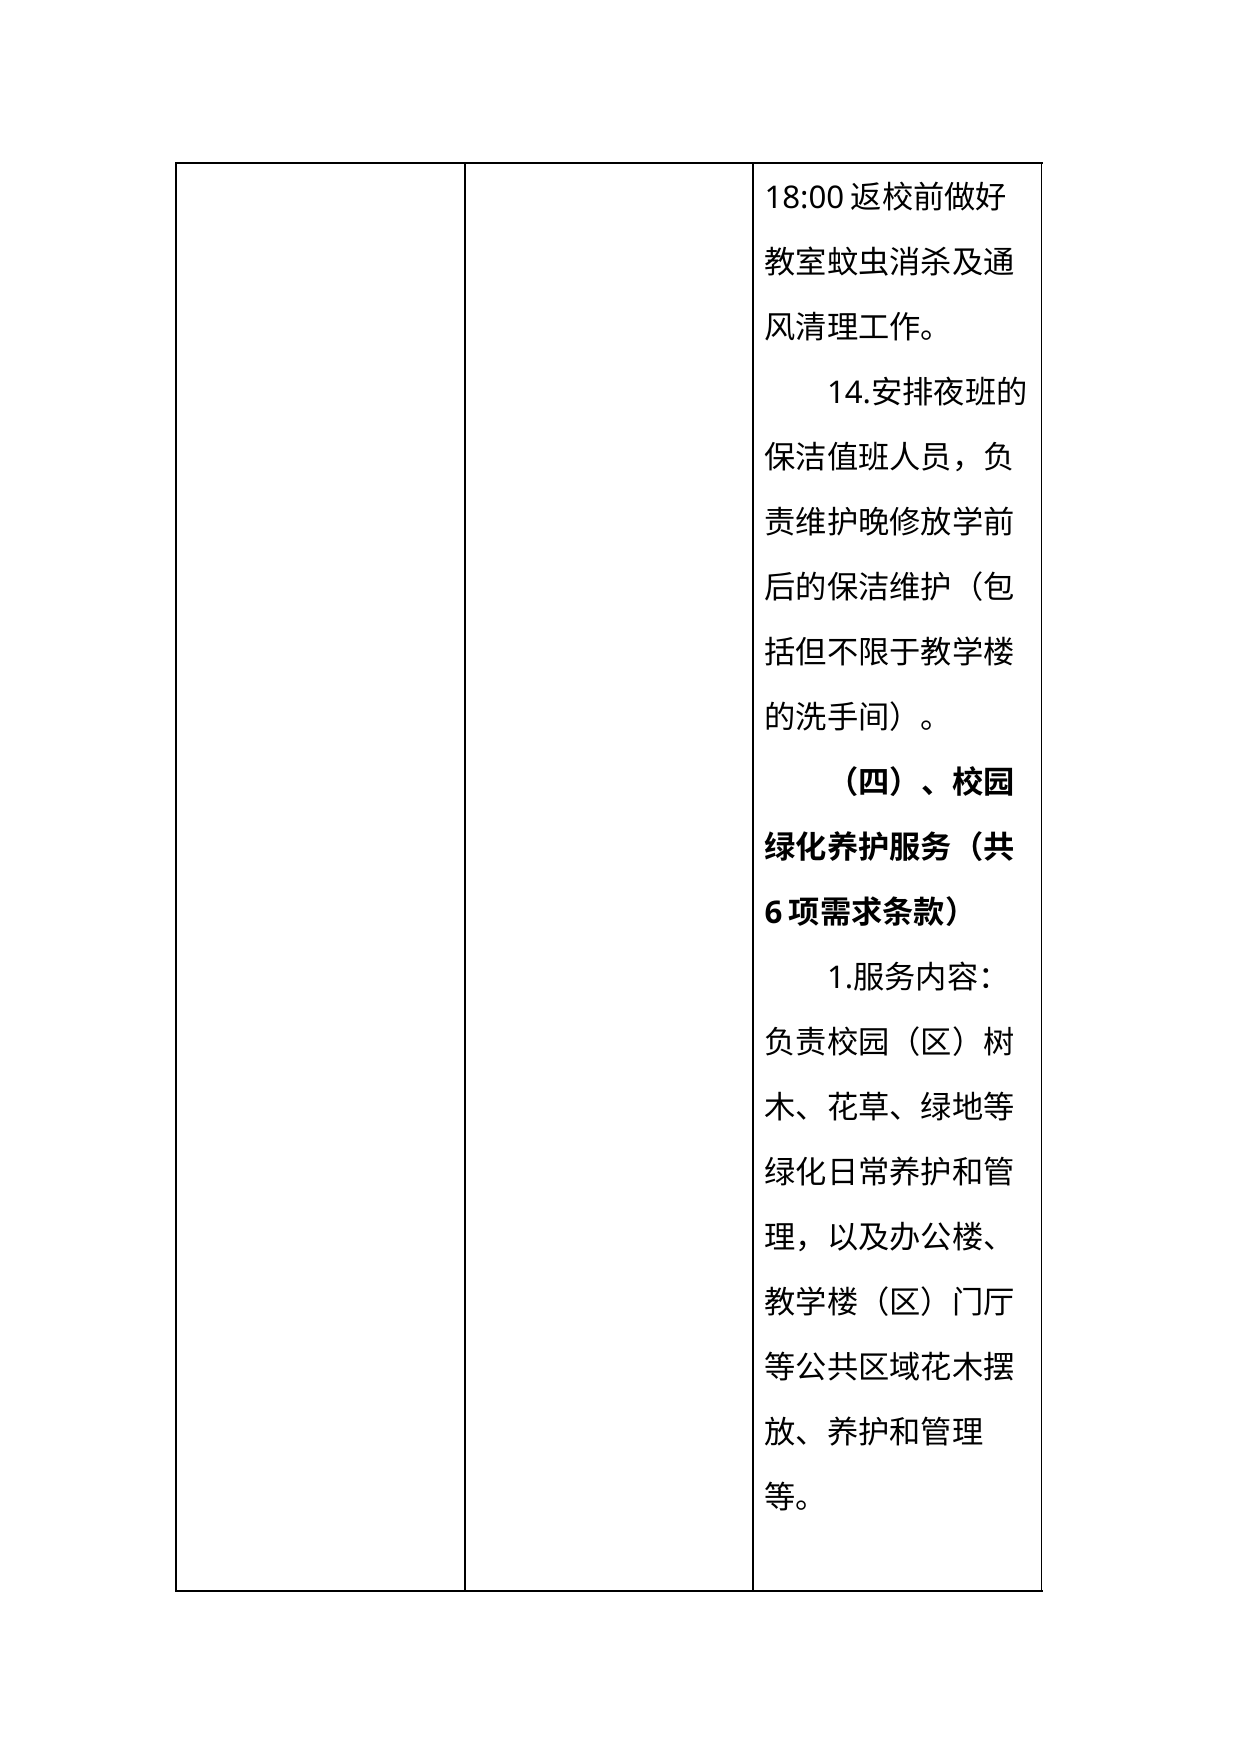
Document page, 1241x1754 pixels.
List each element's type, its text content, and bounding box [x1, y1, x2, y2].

table_cell ★ [466, 164, 752, 1590]
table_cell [754, 164, 1041, 1590]
table_cell 1 [177, 164, 464, 1590]
